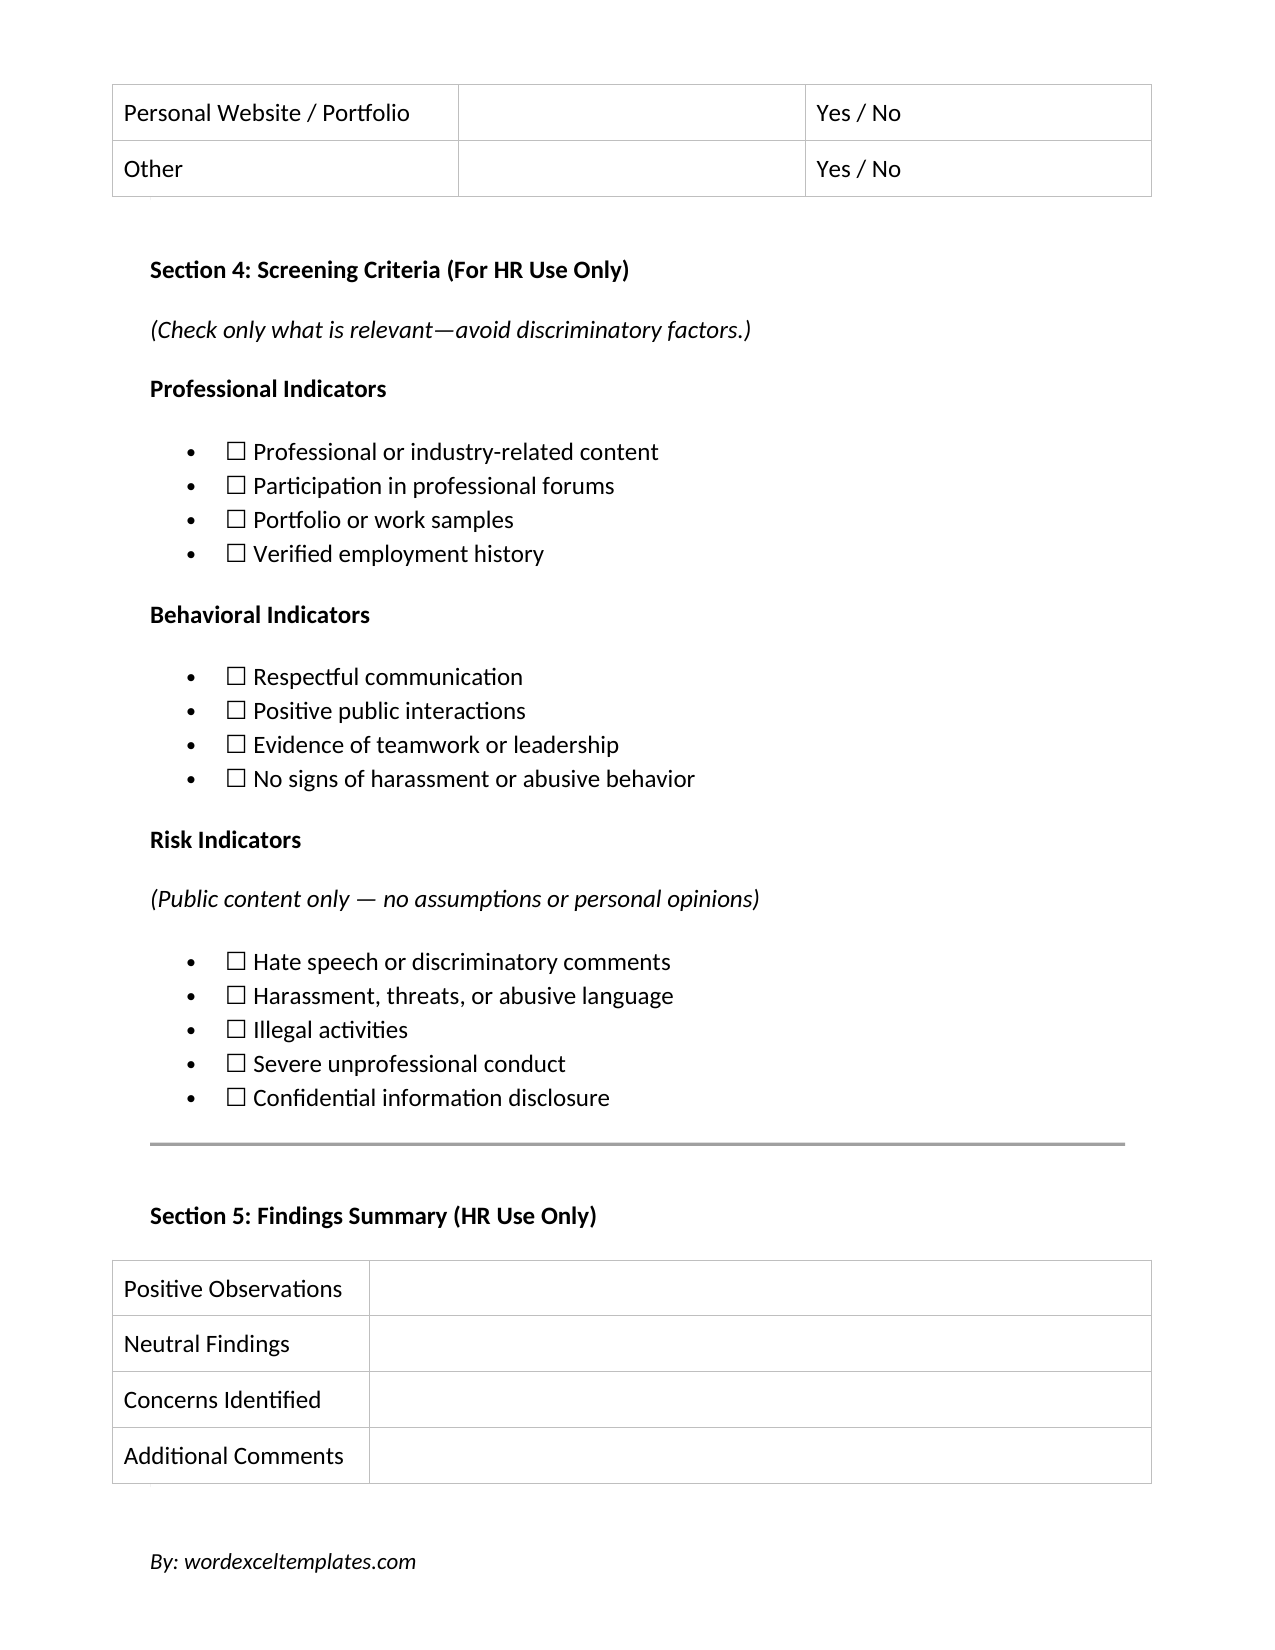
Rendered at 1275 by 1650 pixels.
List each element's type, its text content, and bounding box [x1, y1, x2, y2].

list ☐ Severe unprofessional conduct [187, 1045, 1125, 1079]
list ☐ Respectful communication [187, 658, 1125, 692]
list ☐ No signs of harassment or abusive behavior [187, 761, 1125, 795]
text Section 4: Screening Criteria (For HR Use Only) [150, 254, 1125, 285]
list ☐ Positive public interactions [187, 692, 1125, 727]
table_cell Personal Website / Portfolio [113, 85, 458, 140]
list ☐ Evidence of teamwork or leadership [187, 727, 1125, 761]
list ☐ Verified employment history [187, 536, 1125, 569]
text Behavioral Indicators [150, 599, 1125, 629]
text Section 5: Findings Summary (HR Use Only) [150, 1200, 1125, 1230]
table_cell [459, 141, 805, 196]
table_cell Yes / No [806, 85, 1151, 140]
list ☐ Participation in professional forums [187, 467, 1125, 501]
table_cell Neutral Findings [113, 1316, 369, 1371]
table_cell Concerns Identified [113, 1372, 369, 1427]
table_header Positive Observations [113, 1261, 369, 1315]
text (Check only what is relevant—avoid discriminatory factors.) [150, 314, 1125, 344]
table_cell [370, 1316, 1151, 1371]
table_cell Additional Comments [113, 1428, 369, 1483]
text (Public content only — no assumptions or personal opinions) [150, 883, 1125, 914]
list ☐ Illegal activities [187, 1011, 1125, 1045]
list ☐ Harassment, threats, or abusive language [187, 977, 1125, 1011]
list ☐ Professional or industry-related content [187, 433, 1125, 467]
text Risk Indicators [150, 824, 1125, 854]
text Professional Indicators [150, 374, 1125, 404]
table_cell [370, 1372, 1151, 1427]
table_cell Yes / No [806, 141, 1151, 196]
list ☐ Portfolio or work samples [187, 501, 1125, 536]
list ☐ Hate speech or discriminatory comments [187, 943, 1125, 977]
table_cell [370, 1428, 1151, 1483]
table_cell [459, 85, 805, 140]
table_cell Other [113, 141, 458, 196]
table_header [370, 1261, 1151, 1315]
list ☐ Confidential information disclosure [187, 1079, 1125, 1113]
